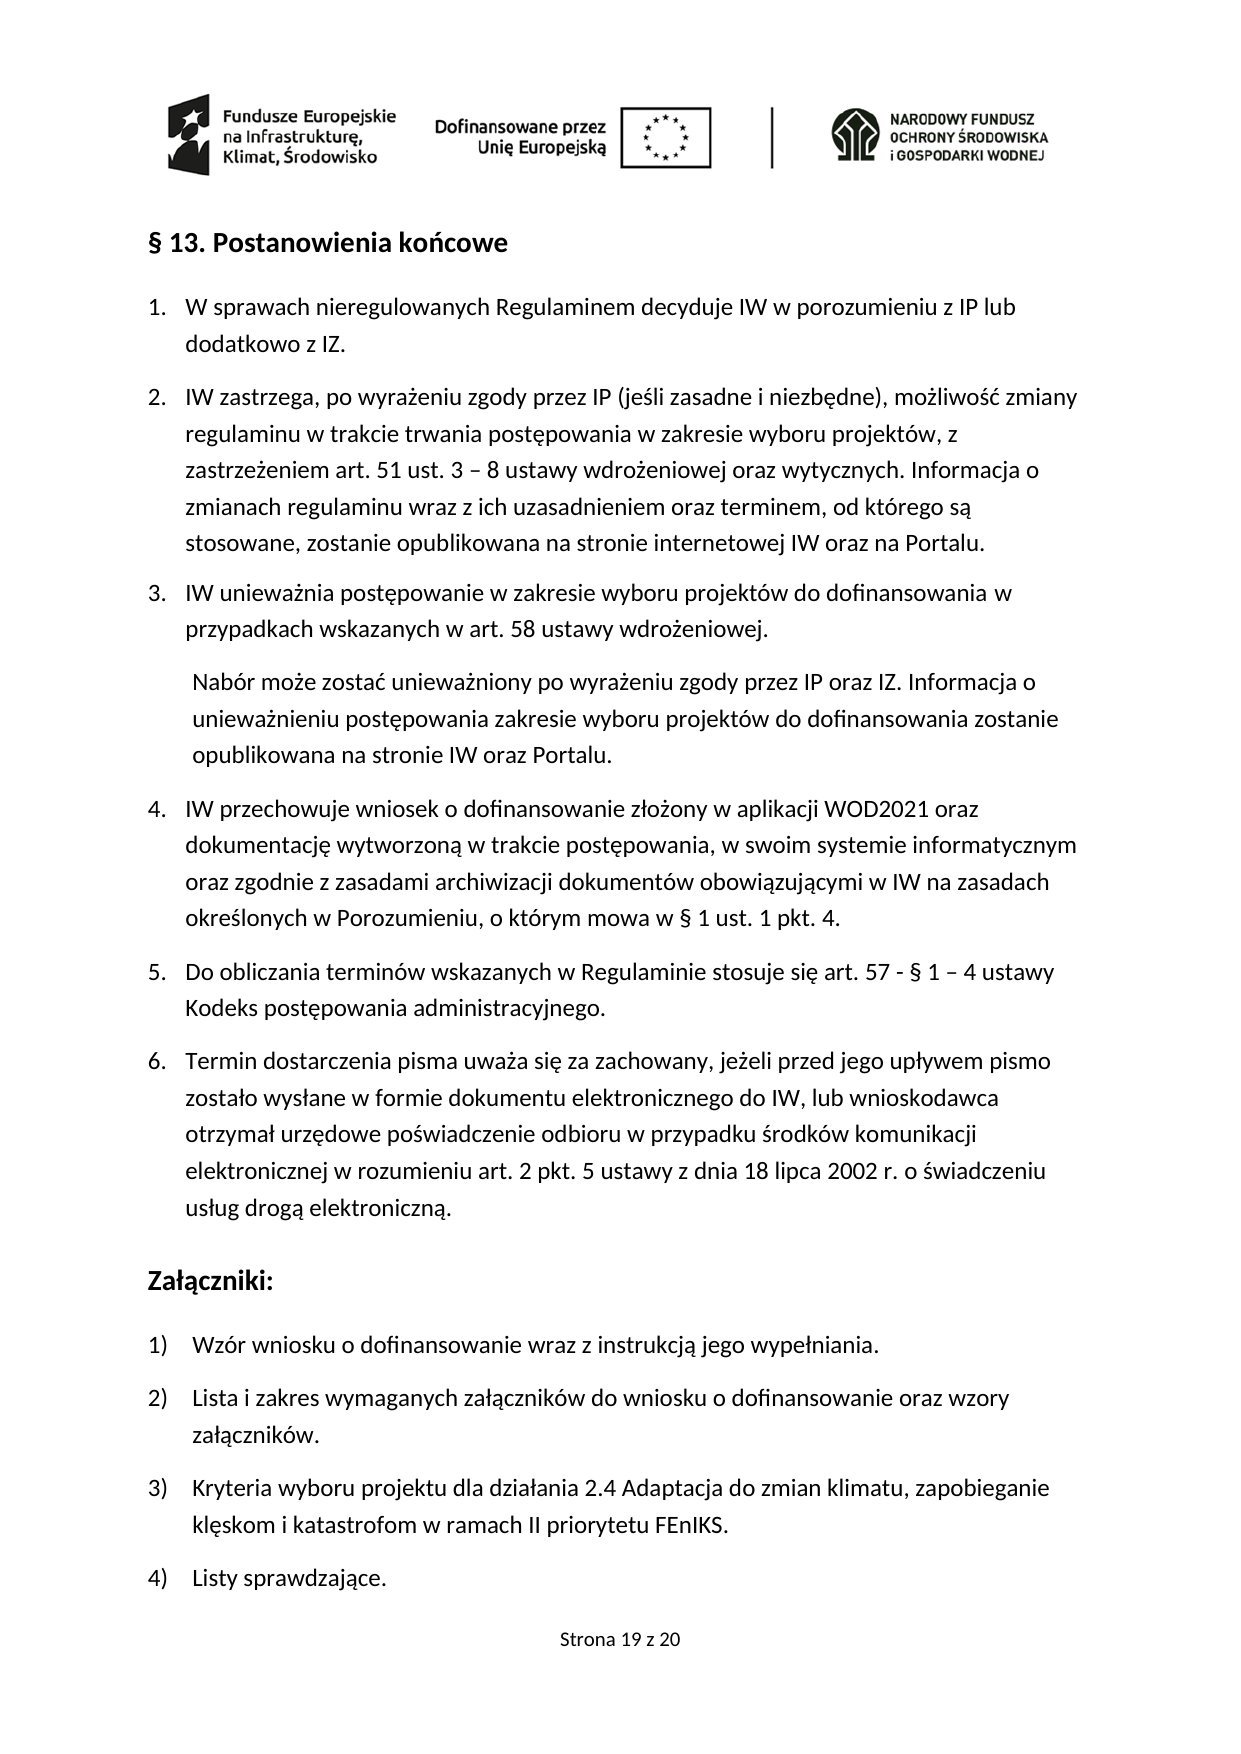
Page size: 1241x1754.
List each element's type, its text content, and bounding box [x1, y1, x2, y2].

list IW przechowuje wniosek o dofinansowanie złożony w aplikacji WOD2021 oraz dokumentację wytworzoną w trakcie postępowania, w swoim systemie informatycznym oraz zgodnie z zasadami archiwizacji dokumentów obowiązującymi w IW na zasadach określonych w Porozumieniu, o którym mowa w § 1 ust. 1 pkt. 4. [148, 793, 1092, 933]
list Lista i zakres wymaganych załączników do wniosku o dofinansowanie oraz wzory załączników. [148, 1383, 1092, 1450]
subtitle Załączniki: [148, 1262, 1092, 1297]
list Wzór wniosku o dofinansowanie wraz z instrukcją jego wypełniania. [148, 1329, 1092, 1360]
text Nabór może zostać unieważniony po wyrażeniu zgody przez IP oraz IZ. Informacja o unieważnieniu postępowania zakresie wyboru projektów do dofinansowania zostanie opublikowana na stronie IW oraz Portalu. [192, 666, 1092, 770]
list Kryteria wyboru projektu dla działania 2.4 Adaptacja do zmian klimatu, zapobieganie klęskom i katastrofom w ramach II priorytetu FEnIKS. [148, 1472, 1092, 1539]
subtitle § 13. Postanowienia końcowe [148, 224, 1092, 259]
list IW zastrzega, po wyrażeniu zgody przez IP (jeśli zasadne i niezbędne), możliwość zmiany regulaminu w trakcie trwania postępowania w zakresie wyboru projektów, z zastrzeżeniem art. 51 ust. 3 – 8 ustawy wdrożeniowej oraz wytycznych. Informacja o zmianach regulaminu wraz z ich uzasadnieniem oraz terminem, od którego są stosowane, zostanie opublikowana na stronie internetowej IW oraz na Portalu. [148, 381, 1092, 558]
picture [148, 73, 1092, 196]
list Termin dostarczenia pisma uważa się za zachowany, jeżeli przed jego upływem pismo zostało wysłane w formie dokumentu elektronicznego do IW, lub wnioskodawca otrzymał urzędowe poświadczenie odbioru w przypadku środków komunikacji elektronicznej w rozumieniu art. 2 pkt. 5 ustawy z dnia 18 lipca 2002 r. o świadczeniu usług drogą elektroniczną. [148, 1046, 1092, 1222]
list W sprawach nieregulowanych Regulaminem decyduje IW w porozumieniu z IP lub dodatkowo z IZ. [148, 292, 1092, 359]
list Listy sprawdzające. [148, 1562, 1092, 1593]
list IW unieważnia postępowanie w zakresie wyboru projektów do dofinansowania w przypadkach wskazanych w art. 58 ustawy wdrożeniowej. [148, 577, 1092, 644]
list Do obliczania terminów wskazanych w Regulaminie stosuje się art. 57 - § 1 – 4 ustawy Kodeks postępowania administracyjnego. [148, 956, 1092, 1023]
